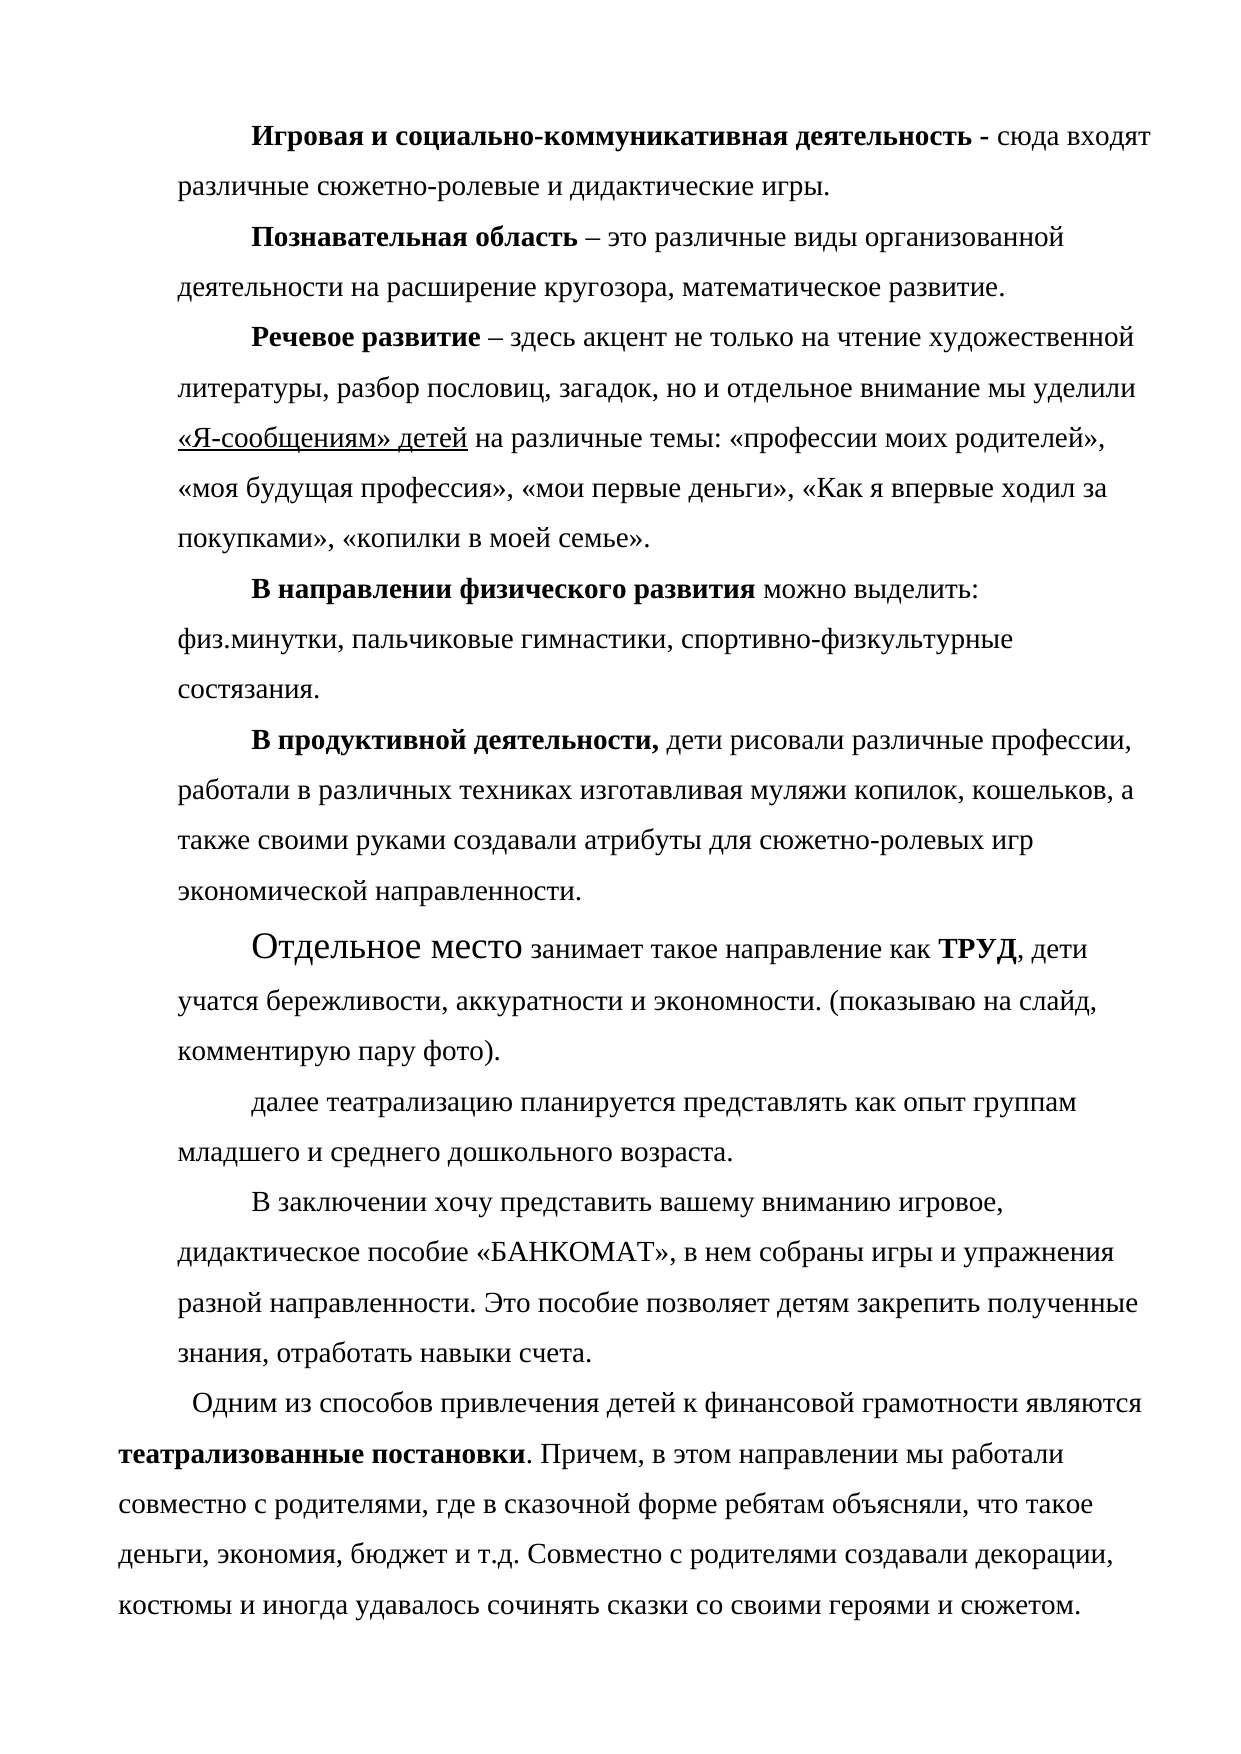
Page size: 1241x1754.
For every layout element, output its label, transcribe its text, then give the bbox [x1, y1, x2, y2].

text В направлении физического развития можно выделить: физ.минутки, пальчиковые гимнастики, спортивно-физкультурные состязания. [177, 571, 1152, 705]
text Игровая и социально-коммуникативная деятельность - сюда входят различные сюжетно-ролевые и дидактические игры. [177, 118, 1152, 202]
text далее театрализацию планируется представлять как опыт группам младшего и среднего дошкольного возраста. [177, 1084, 1152, 1167]
text Познавательная область – это различные виды организованной деятельности на расширение кругозора, математическое развитие. [177, 219, 1152, 303]
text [118, 1386, 1152, 1620]
text В продуктивной деятельности, дети рисовали различные профессии, работали в различных техниках изготавливая муляжи копилок, кошельков, а также своими руками создавали атрибуты для сюжетно-ролевых игр экономической направленности. [177, 722, 1152, 906]
text Отдельное место занимает такое направление как ТРУД, дети учатся бережливости, аккуратности и экономности. (показываю на слайд, комментирую пару фото). [177, 923, 1152, 1067]
text В заключении хочу представить вашему вниманию игровое, дидактическое пособие «БАНКОМАТ», в нем собраны игры и упражнения разной направленности. Это пособие позволяет детям закрепить полученные знания, отработать навыки счета. [177, 1184, 1152, 1369]
text Речевое развитие – здесь акцент не только на чтение художественной литературы, разбор пословиц, загадок, но и отдельное внимание мы уделили «Я-сообщениям» детей на различные темы: «профессии моих родителей», «моя будущая профессия», «мои первые деньги», «Как я впервые ходил за покупками», «копилки в моей семье». [177, 319, 1152, 554]
